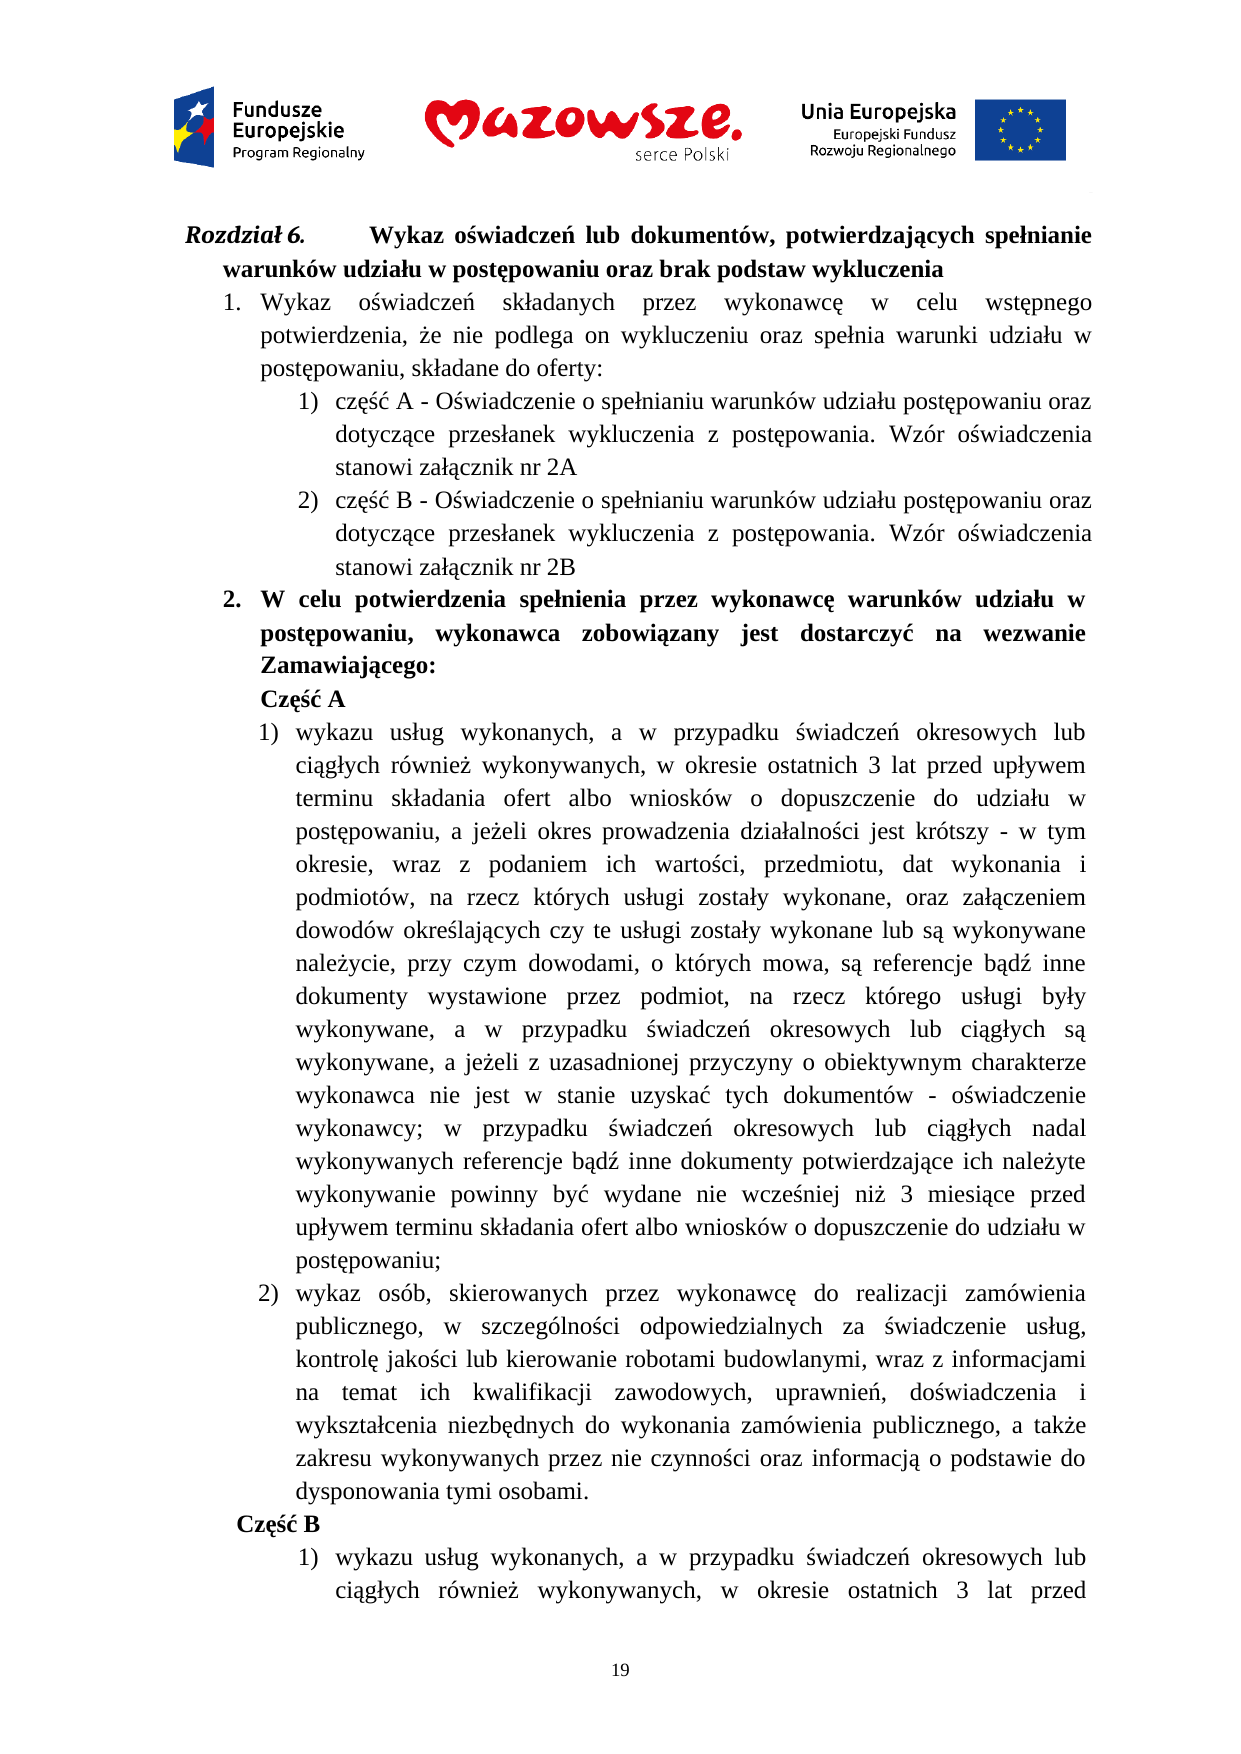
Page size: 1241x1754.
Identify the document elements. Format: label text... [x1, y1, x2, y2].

list część B - Oświadczenie o spełnianiu warunków udziału postępowaniu oraz dotyczące przesłanek wykluczenia z postępowania. Wzór oświadczenia stanowi załącznik nr 2B [298, 486, 1093, 580]
text Część B [236, 1509, 1087, 1538]
list Wykaz oświadczeń lub dokumentów, potwierdzających spełnianie warunków udziału w postępowaniu oraz brak podstaw wykluczenia [185, 221, 1093, 283]
picture [147, 59, 1093, 193]
list wykaz osób, skierowanych przez wykonawcę do realizacji zamówienia publicznego, w szczególności odpowiedzialnych za świadczenie usług, kontrolę jakości lub kierowanie robotami budowlanymi, wraz z informacjami na temat ich kwalifikacji zawodowych, uprawnień, doświadczenia i wykształcenia niezbędnych do wykonania zamówienia publicznego, a także zakresu wykonywanych przez nie czynności oraz informacją o podstawie do dysponowania tymi osobami. [258, 1278, 1087, 1505]
text Część A [260, 684, 1087, 712]
list W celu potwierdzenia spełnienia przez wykonawcę warunków udziału w postępowaniu, wykonawca zobowiązany jest dostarczyć na wezwanie Zamawiającego: [223, 584, 1087, 679]
list część A - Oświadczenie o spełnianiu warunków udziału postępowaniu oraz dotyczące przesłanek wykluczenia z postępowania. Wzór oświadczenia stanowi załącznik nr 2A [298, 386, 1093, 481]
list Wykaz oświadczeń składanych przez wykonawcę w celu wstępnego potwierdzenia, że nie podlega on wykluczeniu oraz spełnia warunki udziału w postępowaniu, składane do oferty: [223, 287, 1093, 382]
